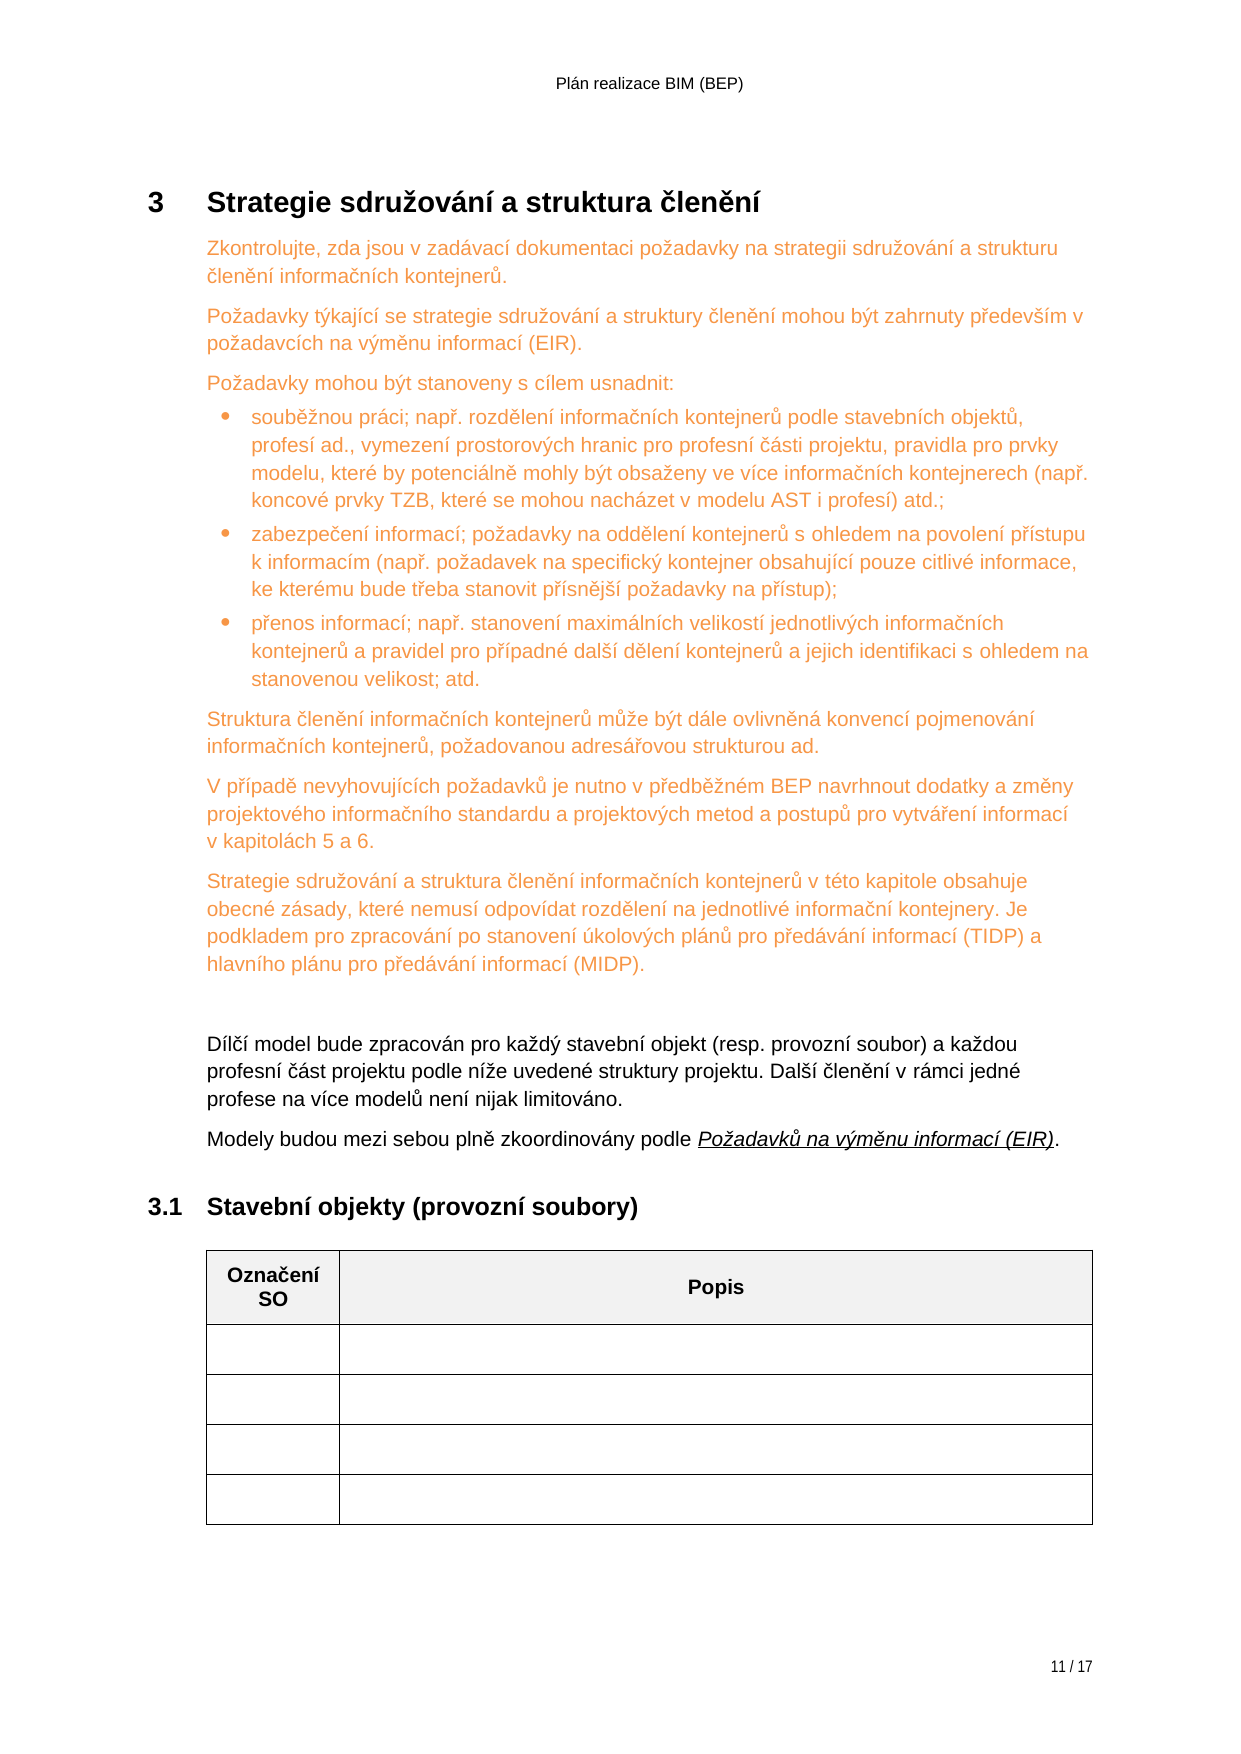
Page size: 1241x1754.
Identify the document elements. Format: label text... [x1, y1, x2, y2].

table_cell [207, 1475, 339, 1523]
table_cell [207, 1425, 339, 1473]
text Modely budou mezi sebou plně zkoordinovány podle Požadavků na výměnu informací (EIR). [207, 1126, 1093, 1150]
subtitle Stavební objekty (provozní soubory) [148, 1191, 1093, 1220]
text Požadavky týkající se strategie sdružování a struktury členění mohou být zahrnuty především v požadavcích na výměnu informací (EIR). [207, 304, 1093, 355]
text Požadavky mohou být stanoveny s cílem usnadnit: [207, 371, 1093, 395]
text Dílčí model bude zpracován pro každý stavební objekt (resp. provozní soubor) a každou profesní část projektu podle níže uvedené struktury projektu. Další členění v rámci jedné profese na více modelů není nijak limitováno. [207, 1031, 1093, 1110]
subtitle Strategie sdružování a struktura členění [148, 185, 1093, 219]
text zabezpečení informací; požadavky na oddělení kontejnerů s ohledem na povolení přístupu k informacím (např. požadavek na specifický kontejner obsahující pouze citlivé informace, ke kterému bude třeba stanovit přísnější požadavky na přístup); [221, 522, 1093, 601]
text Zkontrolujte, zda jsou v zadávací dokumentaci požadavky na strategii sdružování a strukturu členění informačních kontejnerů. [207, 236, 1093, 288]
text V případě nevyhovujících požadavků je nutno v předběžném BEP navrhnout dodatky a změny projektového informačního standardu a projektových metod a postupů pro vytváření informací v kapitolách 5 a 6. [207, 774, 1093, 853]
table_cell [207, 1325, 339, 1373]
text přenos informací; např. stanovení maximálních velikostí jednotlivých informačních kontejnerů a pravidel pro případné další dělení kontejnerů a jejich identifikaci s ohledem na stanovenou velikost; atd. [221, 611, 1093, 690]
text Struktura členění informačních kontejnerů může být dále ovlivněná konvencí pojmenování informačních kontejnerů, požadovanou adresářovou strukturou ad. [207, 706, 1093, 758]
text Strategie sdružování a struktura členění informačních kontejnerů v této kapitole obsahuje obecné zásady, které nemusí odpovídat rozdělení na jednotlivé informační kontejnery. Je podkladem pro zpracování po stanovení úkolových plánů pro předávání informací (TIDP) a hlavního plánu pro předávání informací (MIDP). [207, 869, 1093, 975]
table_cell [340, 1475, 1092, 1523]
table_cell [207, 1375, 339, 1423]
table_cell [340, 1375, 1092, 1423]
table_header Popis [340, 1251, 1092, 1323]
table_header Označení SO [207, 1251, 339, 1323]
table_cell [340, 1325, 1092, 1373]
text souběžnou práci; např. rozdělení informačních kontejnerů podle stavebních objektů, profesí ad., vymezení prostorových hranic pro profesní části projektu, pravidla pro prvky modelu, které by potenciálně mohly být obsaženy ve více informačních kontejnerech (např. koncové prvky TZB, které se mohou nacházet v modelu AST i profesí) atd.; [221, 405, 1093, 512]
table_cell [340, 1425, 1092, 1473]
